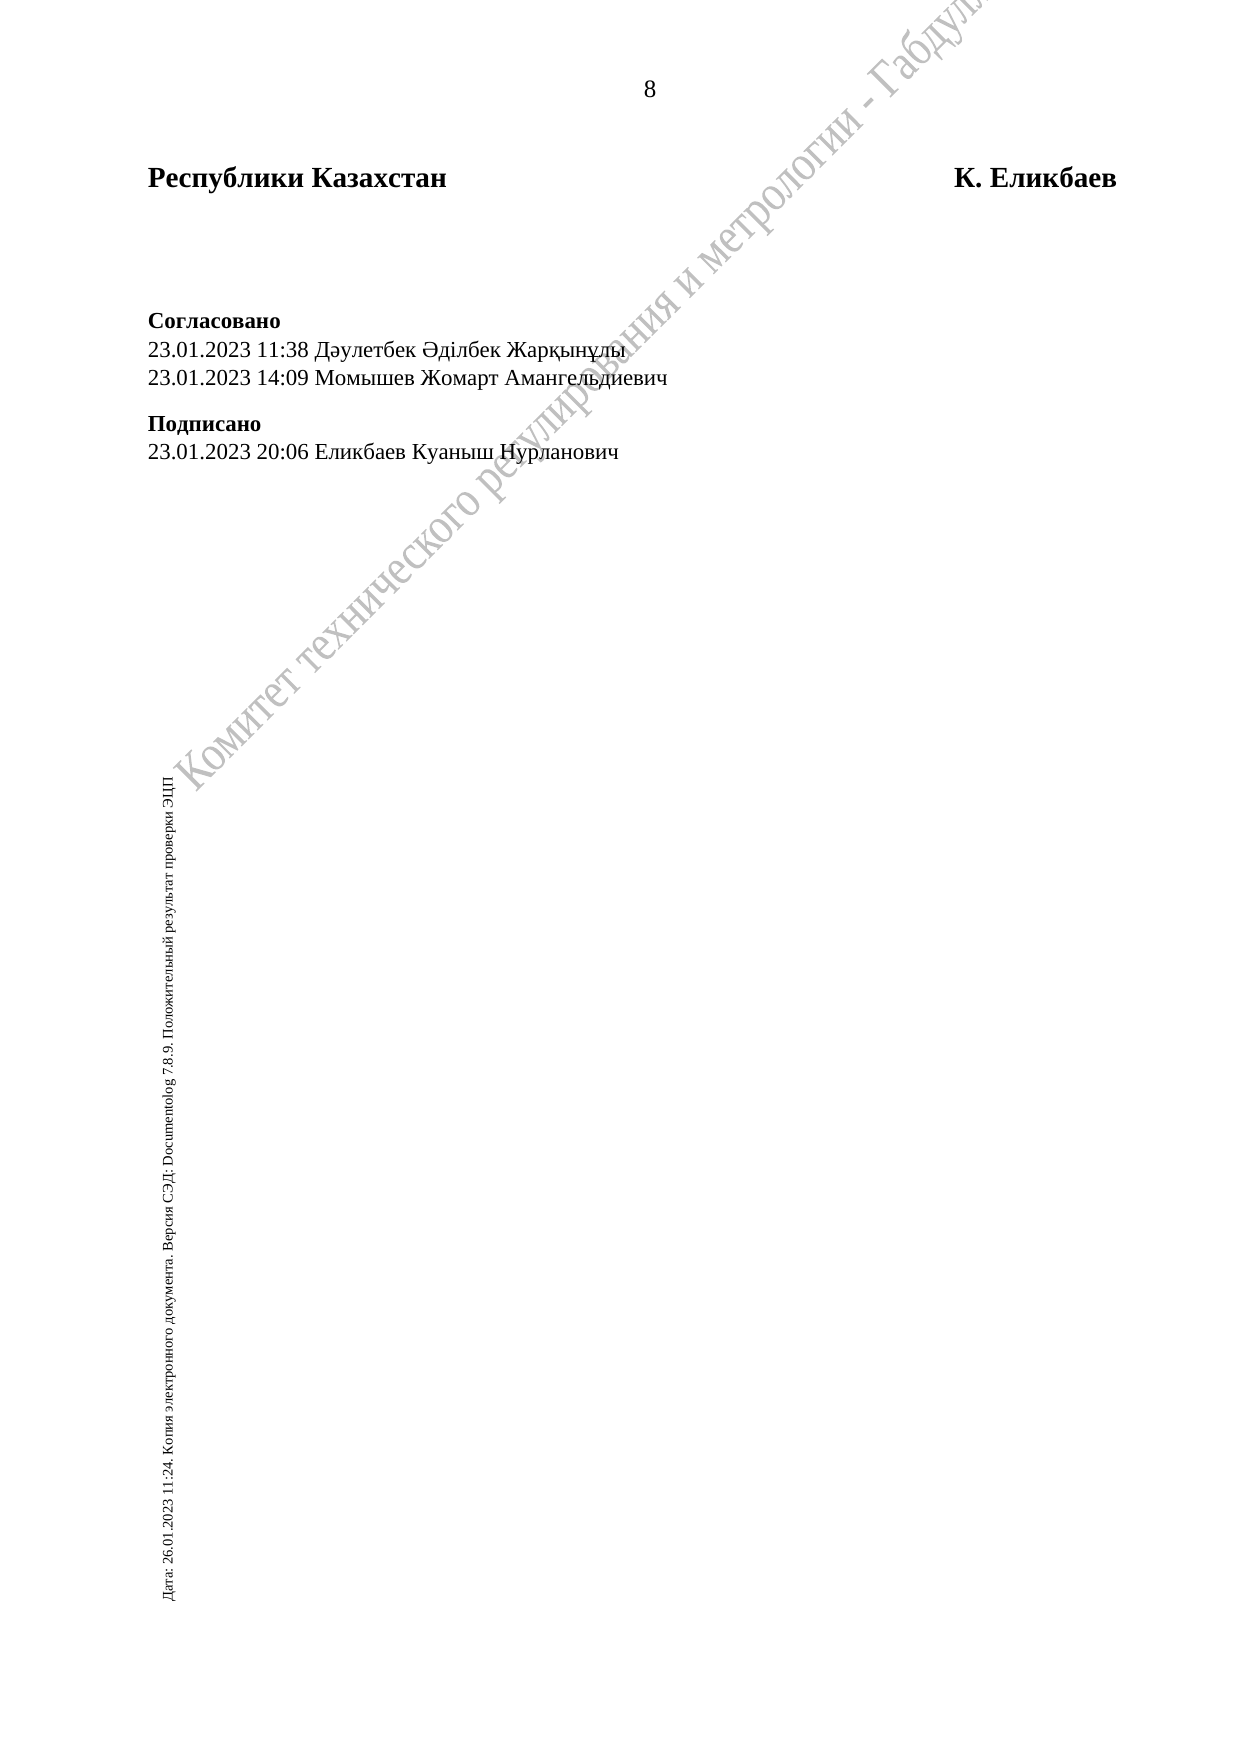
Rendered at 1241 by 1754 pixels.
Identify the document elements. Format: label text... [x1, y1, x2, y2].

text 23.01.2023 14:09 Момышев Жомарт Амангельдиевич [148, 364, 1152, 391]
text Согласовано [148, 308, 1152, 334]
text Республики Казахстан К. Еликбаев [148, 160, 1152, 194]
text 23.01.2023 11:38 Дәулетбек Әділбек Жарқынұлы [148, 336, 1152, 362]
text 23.01.2023 20:06 Еликбаев Куаныш Нурланович [148, 438, 1152, 464]
text Подписано [148, 409, 1152, 436]
